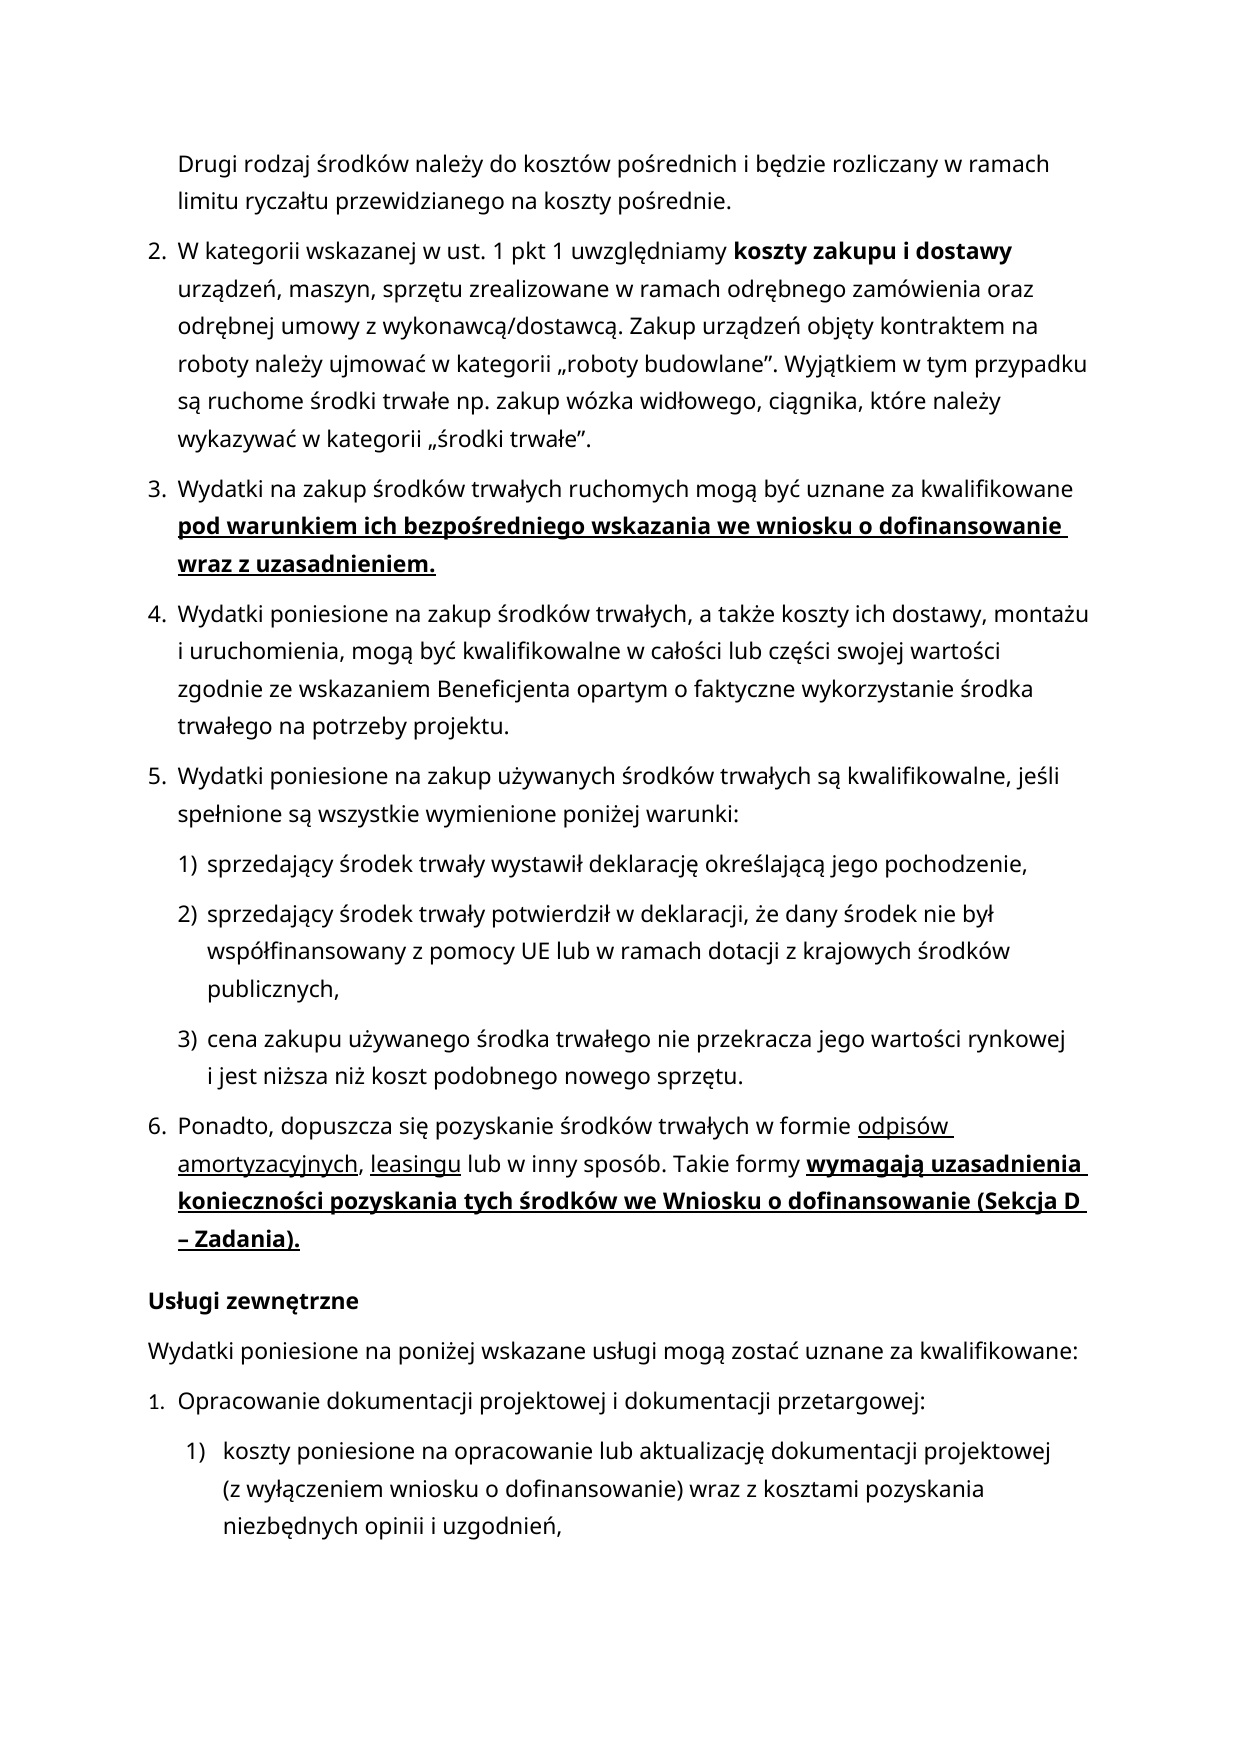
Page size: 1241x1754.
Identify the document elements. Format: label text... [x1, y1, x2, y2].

list sprzedający środek trwały wystawił deklarację określającą jego pochodzenie, [177, 848, 1093, 879]
list Ponadto, dopuszcza się pozyskanie środków trwałych w formie odpisów amortyzacyjnych, leasingu lub w inny sposób. Takie formy wymagają uzasadnienia konieczności pozyskania tych środków we Wniosku o dofinansowanie (Sekcja D – Zadania). [148, 1110, 1093, 1254]
list cena zakupu używanego środka trwałego nie przekracza jego wartości rynkowej i jest niższa niż koszt podobnego nowego sprzętu. [177, 1023, 1093, 1091]
list W kategorii wskazanej w ust. 1 pkt 1 uwzględniamy koszty zakupu i dostawy urządzeń, maszyn, sprzętu zrealizowane w ramach odrębnego zamówienia oraz odrębnej umowy z wykonawcą/dostawcą. Zakup urządzeń objęty kontraktem na roboty należy ujmować w kategorii „roboty budowlane”. Wyjątkiem w tym przypadku są ruchome środki trwałe np. zakup wózka widłowego, ciągnika, które należy wykazywać w kategorii „środki trwałe”. [148, 235, 1093, 454]
text Usługi zewnętrzne [148, 1285, 1093, 1316]
list Wydatki poniesione na zakup używanych środków trwałych są kwalifikowalne, jeśli spełnione są wszystkie wymienione poniżej warunki: [148, 760, 1093, 829]
text Wydatki poniesione na poniżej wskazane usługi mogą zostać uznane za kwalifikowane: [148, 1335, 1093, 1366]
text Drugi rodzaj środków należy do kosztów pośrednich i będzie rozliczany w ramach limitu ryczałtu przewidzianego na koszty pośrednie. [177, 148, 1093, 216]
list Opracowanie dokumentacji projektowej i dokumentacji przetargowej: [148, 1385, 1093, 1416]
list sprzedający środek trwały potwierdził w deklaracji, że dany środek nie był współfinansowany z pomocy UE lub w ramach dotacji z krajowych środków publicznych, [177, 898, 1093, 1004]
list Wydatki poniesione na zakup środków trwałych, a także koszty ich dostawy, montażu i uruchomienia, mogą być kwalifikowalne w całości lub części swojej wartości zgodnie ze wskazaniem Beneficjenta opartym o faktyczne wykorzystanie środka trwałego na potrzeby projektu. [148, 598, 1093, 741]
list koszty poniesione na opracowanie lub aktualizację dokumentacji projektowej (z wyłączeniem wniosku o dofinansowanie) wraz z kosztami pozyskania niezbędnych opinii i uzgodnień, [185, 1435, 1093, 1541]
list Wydatki na zakup środków trwałych ruchomych mogą być uznane za kwalifikowane pod warunkiem ich bezpośredniego wskazania we wniosku o dofinansowanie wraz z uzasadnieniem. [148, 473, 1093, 579]
